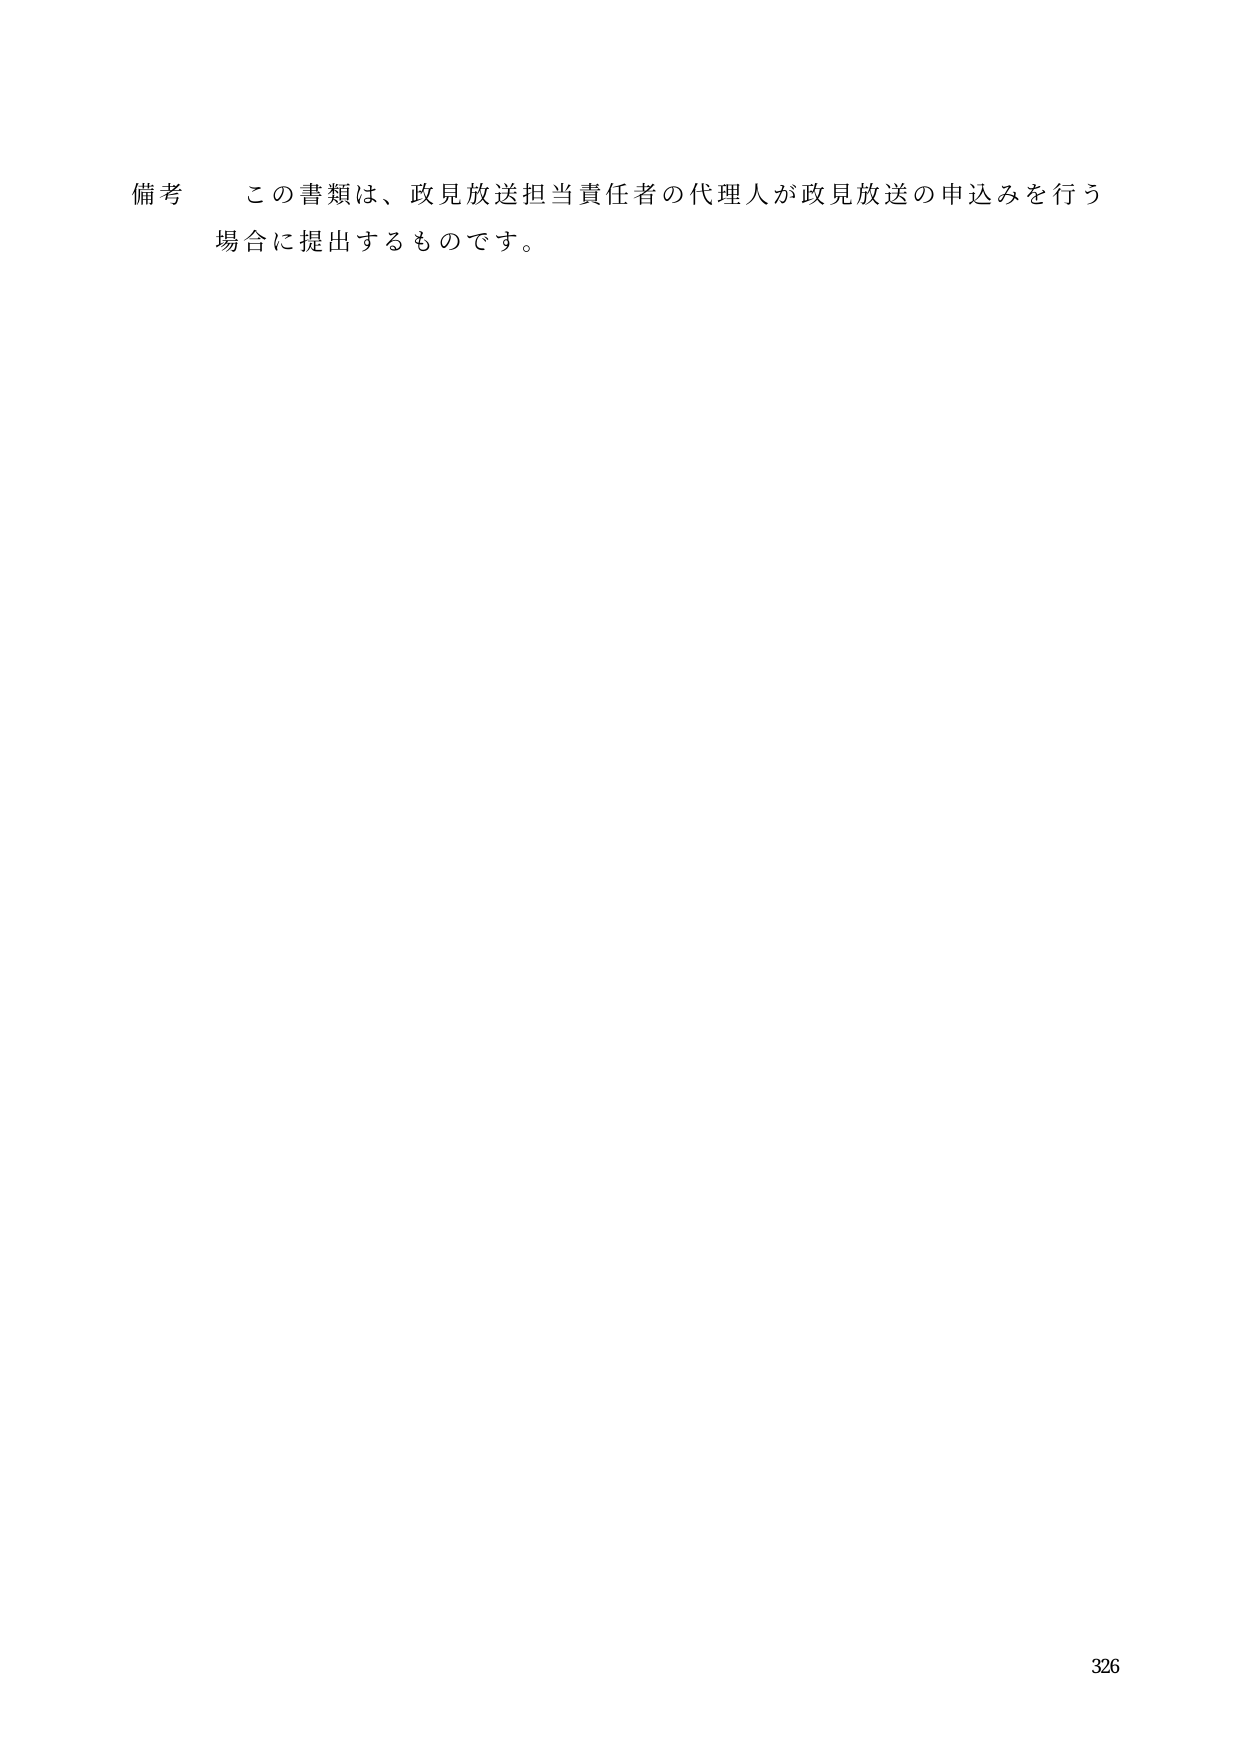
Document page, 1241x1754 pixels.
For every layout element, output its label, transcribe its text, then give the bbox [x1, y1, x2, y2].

text 備考 この書類は、政見放送担当責任者の代理人が政見放送の申込みを行う場合に提出するものです。 [132, 169, 1109, 263]
